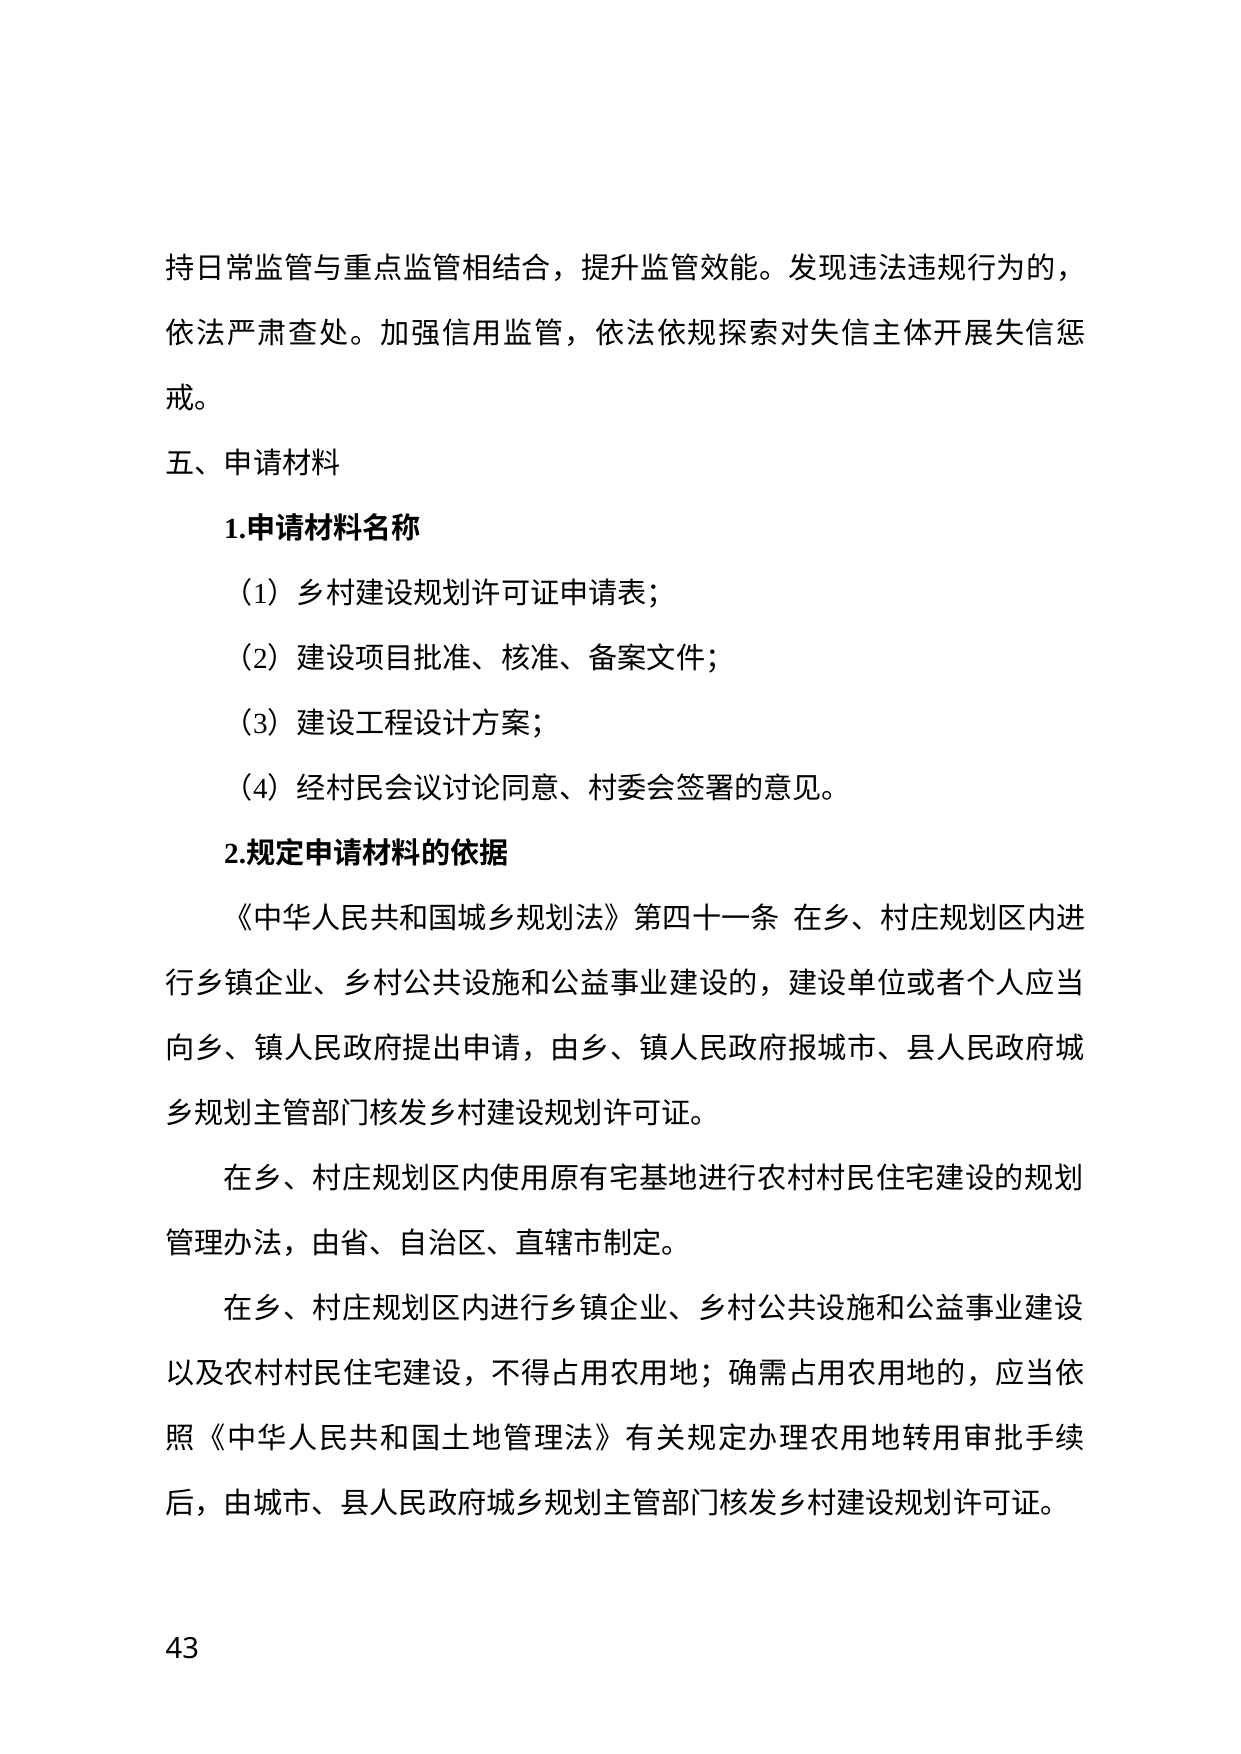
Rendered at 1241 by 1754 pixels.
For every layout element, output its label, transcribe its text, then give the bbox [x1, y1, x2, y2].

list 五、申请材料 [165, 428, 1087, 493]
text （1）乡村建设规划许可证申请表； [165, 558, 1087, 623]
text 在乡、村庄规划区内使用原有宅基地进行农村村民住宅建设的规划管理办法，由省、自治区、直辖市制定。 [165, 1143, 1087, 1273]
text （2）建设项目批准、核准、备案文件； [165, 623, 1087, 688]
text （3）建设工程设计方案； [165, 688, 1087, 753]
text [165, 233, 1087, 428]
text （4）经村民会议讨论同意、村委会签署的意见。 [165, 753, 1087, 818]
text 在乡、村庄规划区内进行乡镇企业、乡村公共设施和公益事业建设以及农村村民住宅建设，不得占用农用地；确需占用农用地的，应当依照《中华人民共和国土地管理法》有关规定办理农用地转用审批手续后，由城市、县人民政府城乡规划主管部门核发乡村建设规划许可证。 [165, 1273, 1087, 1533]
list 2.规定申请材料的依据 [165, 818, 1087, 883]
list 1.申请材料名称 [165, 493, 1087, 558]
text 《中华人民共和国城乡规划法》第四十一条 在乡、村庄规划区内进行乡镇企业、乡村公共设施和公益事业建设的，建设单位或者个人应当向乡、镇人民政府提出申请，由乡、镇人民政府报城市、县人民政府城乡规划主管部门核发乡村建设规划许可证。 [165, 883, 1087, 1143]
